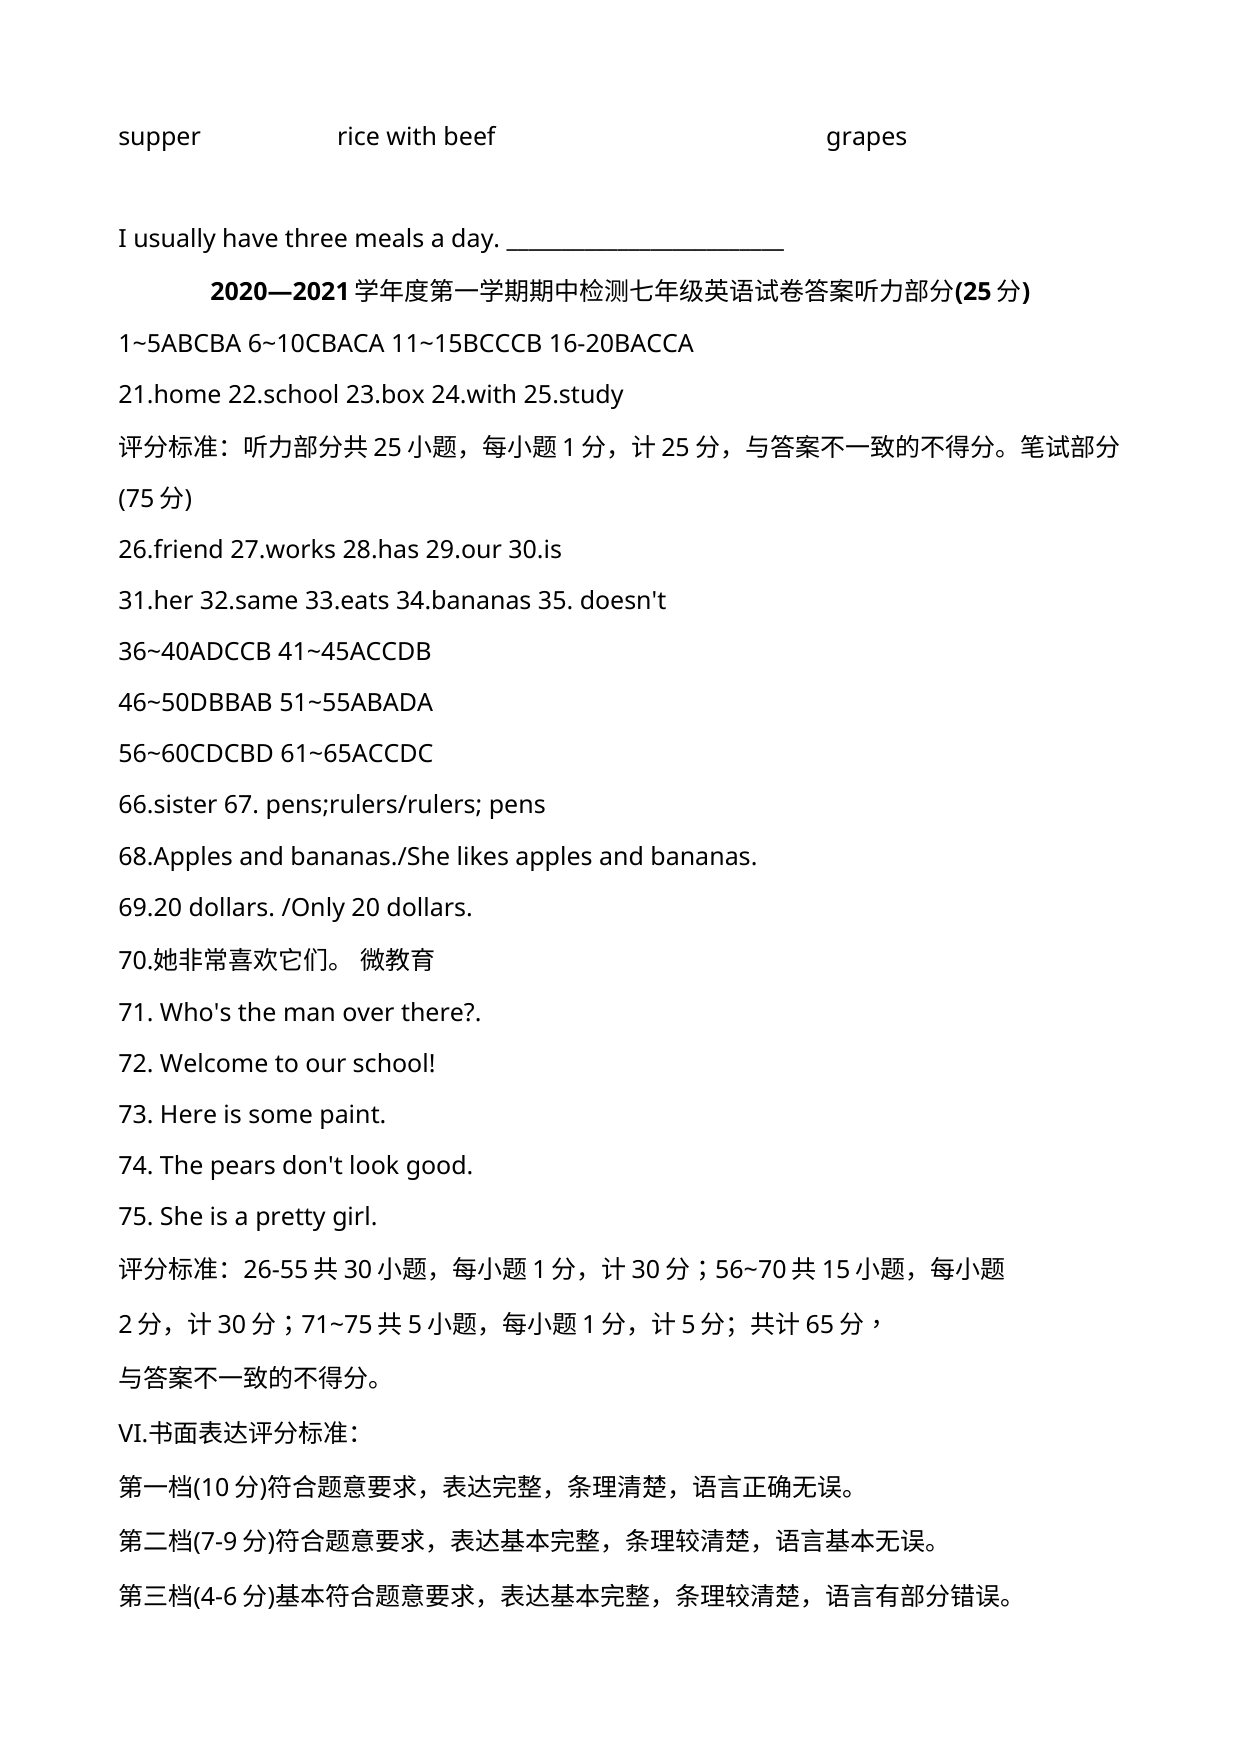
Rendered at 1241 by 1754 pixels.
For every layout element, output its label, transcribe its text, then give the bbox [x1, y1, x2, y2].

text 70.她非常喜欢它们。 微教育 [118, 940, 1122, 977]
text 第二档(7-9分)符合题意要求，表达基本完整，条理较清楚，语言基本无误。 [118, 1522, 1122, 1558]
text 26.friend 27.works 28.has 29.our 30.is [118, 532, 1122, 566]
text 74. The pears don't look good. [118, 1148, 1122, 1182]
text I usually have three meals a day. _________________________ [118, 220, 1122, 254]
text 评分标准：26-55共30小题，每小题1分，计30分；56~70共15小题，每小题 [118, 1250, 1122, 1286]
text 75. She is a pretty girl. [118, 1199, 1122, 1233]
text 2020—2021学年度第一学期期中检测七年级英语试卷答案听力部分(25分) [118, 271, 1122, 307]
text supper rice with beef grapes [118, 118, 1122, 152]
text 与答案不一致的不得分。 [118, 1359, 1122, 1395]
text 66.sister 67. pens;rulers/rulers; pens [118, 787, 1122, 821]
text 2分，计30分；71~75共5小题，每小题1分，计5分；共计65分， [118, 1304, 1122, 1341]
text 评分标准：听力部分共25小题，每小题1分，计25分，与答案不一致的不得分。笔试部分(75分) [118, 428, 1122, 515]
text 第三档(4-6分)基本符合题意要求，表达基本完整，条理较清楚，语言有部分错误。 [118, 1576, 1122, 1612]
text 21.home 22.school 23.box 24.with 25.study [118, 377, 1122, 411]
text 36~40ADCCB 41~45ACCDB [118, 634, 1122, 668]
text 73. Here is some paint. [118, 1097, 1122, 1131]
text 68.Apples and bananas./She likes apples and bananas. [118, 838, 1122, 872]
text 1~5ABCBA 6~10CBACA 11~15BCCCB 16-20BACCA [118, 326, 1122, 360]
text VI.书面表达评分标准： [118, 1413, 1122, 1449]
text 71. Who's the man over there?. [118, 995, 1122, 1029]
text 72. Welcome to our school! [118, 1046, 1122, 1080]
text 31.her 32.same 33.eats 34.bananas 35. doesn't [118, 583, 1122, 617]
text 第一档(10分)符合题意要求，表达完整，条理清楚，语言正确无误。 [118, 1467, 1122, 1504]
text 56~60CDCBD 61~65ACCDC [118, 736, 1122, 770]
text 69.20 dollars. /Only 20 dollars. [118, 889, 1122, 923]
text 46~50DBBAB 51~55ABADA [118, 685, 1122, 719]
